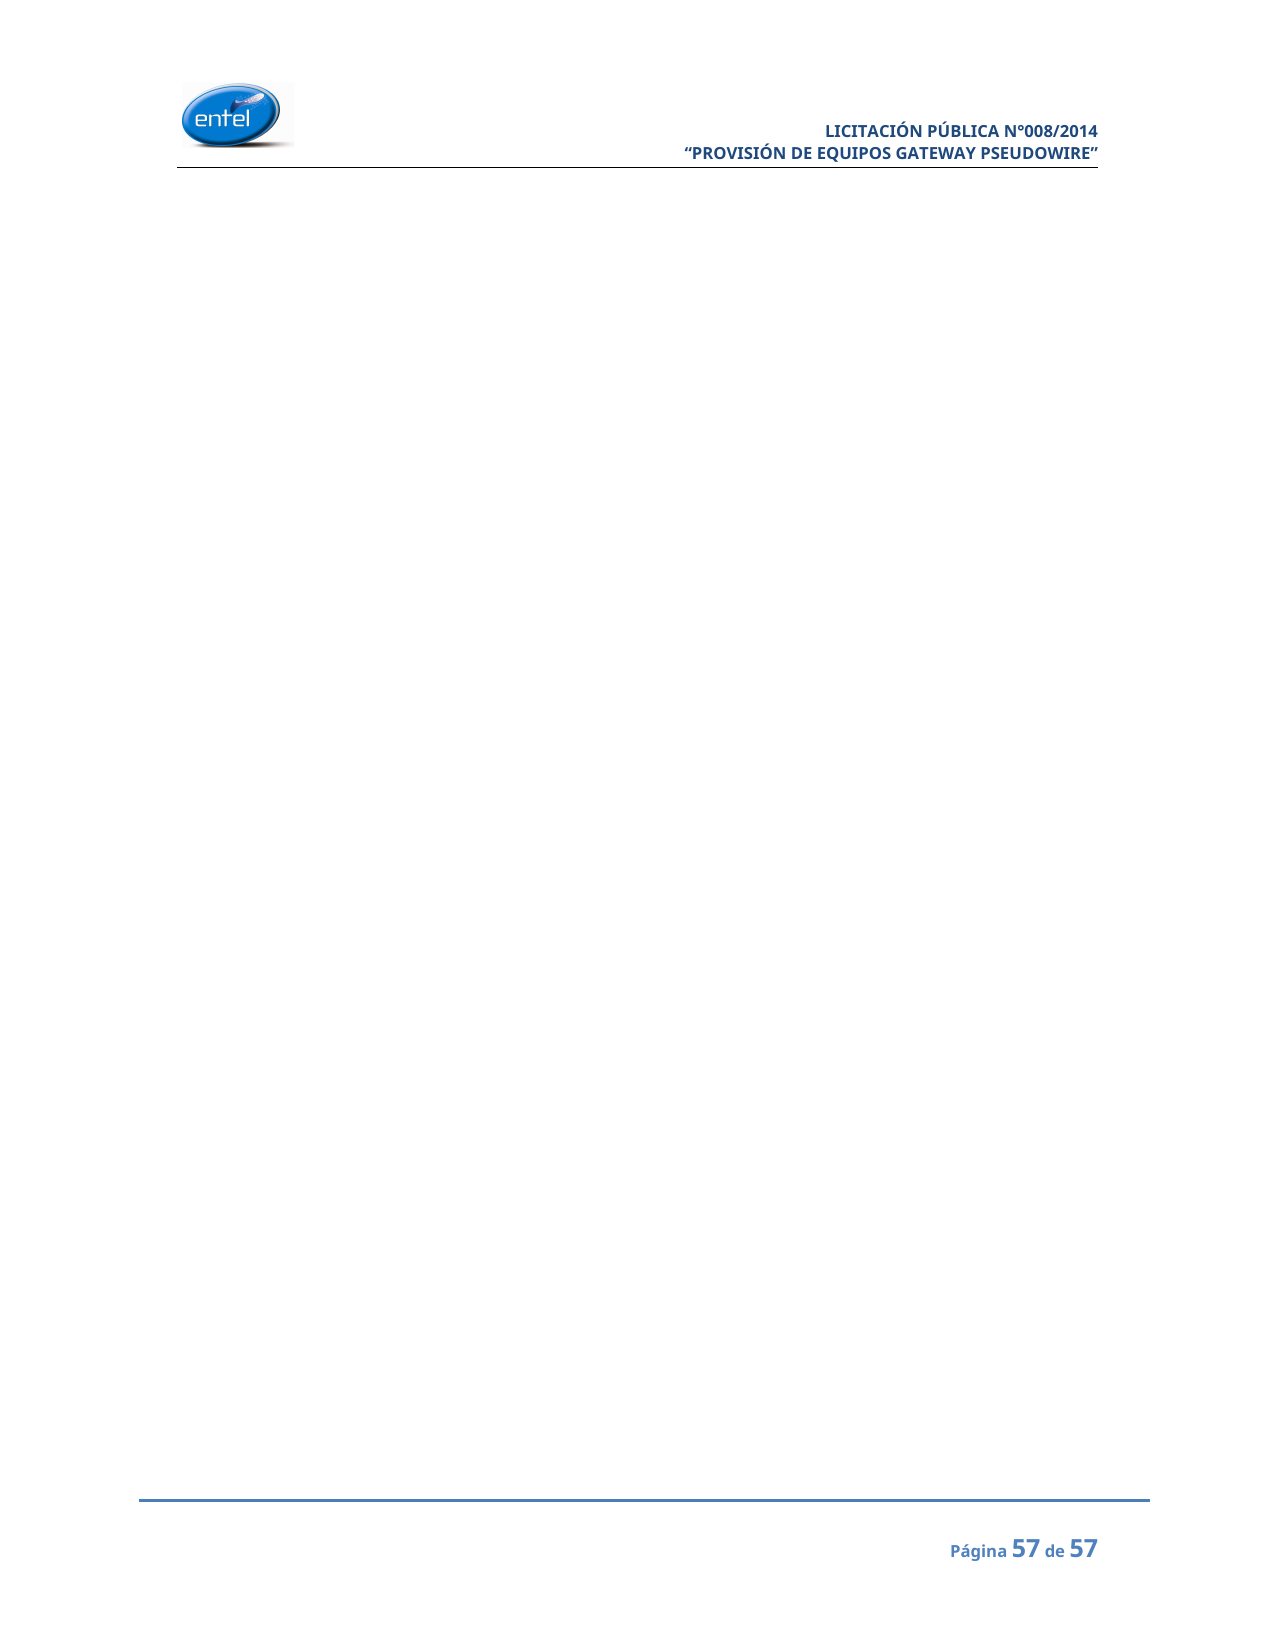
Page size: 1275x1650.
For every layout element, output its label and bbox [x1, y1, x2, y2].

picture [182, 82, 295, 148]
